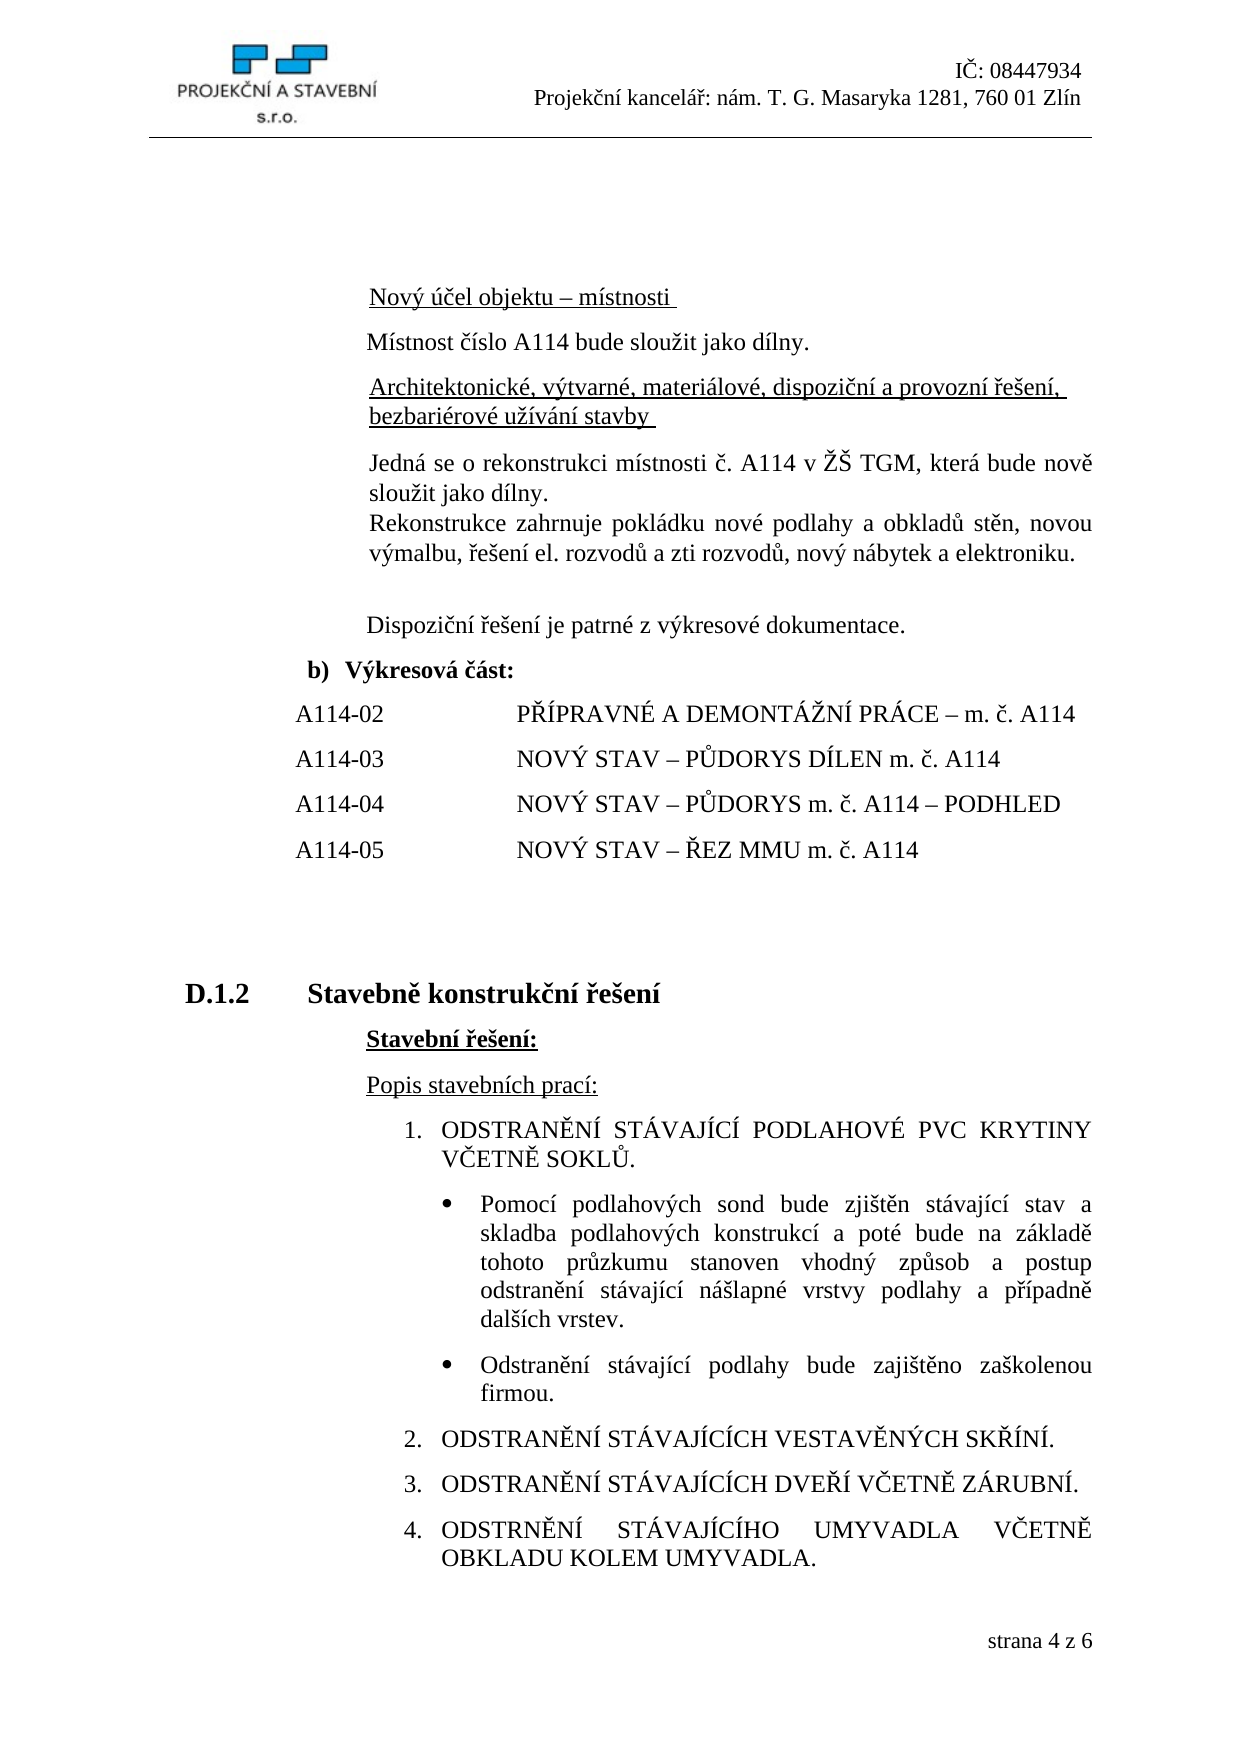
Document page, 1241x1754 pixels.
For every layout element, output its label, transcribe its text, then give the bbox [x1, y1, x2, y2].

text Stavebně konstrukční řešení [185, 976, 1093, 1009]
text Jedná se o rekonstrukci místnosti č. A114 v ŽŠ TGM, která bude nově sloužit jako dílny. [369, 447, 1093, 507]
list ODSTRANĚNÍ STÁVAJÍCÍCH VESTAVĚNÝCH SKŘÍNÍ. [404, 1424, 1093, 1453]
list Odstranění stávající podlahy bude zajištěno zaškolenou firmou. [443, 1350, 1093, 1407]
text Nový účel objektu – místnosti [369, 282, 1093, 310]
list ODSTRANĚNÍ STÁVAJÍCÍCH DVEŘÍ VČETNĚ ZÁRUBNÍ. [404, 1469, 1093, 1498]
picture [159, 30, 389, 135]
list ODSTRNĚNÍ STÁVAJÍCÍHO UMYVADLA VČETNĚ OBKLADU KOLEM UMYVADLA. [404, 1515, 1093, 1572]
list ODSTRANĚNÍ STÁVAJÍCÍ PODLAHOVÉ PVC KRYTINY VČETNĚ SOKLŮ. [404, 1115, 1093, 1173]
text Popis stavebních prací: [366, 1070, 1093, 1098]
text Dispoziční řešení je patrné z výkresové dokumentace. [366, 610, 1093, 638]
text A114-02 PŘÍPRAVNÉ A DEMONTÁŽNÍ PRÁCE – m. č. A114 [295, 699, 1093, 727]
text Výkresová část: [307, 655, 1093, 684]
text Rekonstrukce zahrnuje pokládku nové podlahy a obkladů stěn, novou výmalbu, řešení el. rozvodů a zti rozvodů, nový nábytek a elektroniku. [369, 507, 1093, 567]
text Architektonické, výtvarné, materiálové, dispoziční a provozní řešení, bezbariérové užívání stavby [369, 372, 1093, 430]
text A114-05 NOVÝ STAV – ŘEZ MMU m. č. A114 [295, 835, 1093, 864]
text A114-03 NOVÝ STAV – PŮDORYS DÍLEN m. č. A114 [295, 744, 1093, 773]
text A114-04 NOVÝ STAV – PŮDORYS m. č. A114 – PODHLED [295, 789, 1093, 818]
text Stavební řešení: [366, 1024, 1093, 1053]
list Pomocí podlahových sond bude zjištěn stávající stav a skladba podlahových konstrukcí a poté bude na základě tohoto průzkumu stanoven vhodný způsob a postup odstranění stávající nášlapné vrstvy podlahy a případně dalších vrstev. [443, 1189, 1093, 1333]
text Místnost číslo A114 bude sloužit jako dílny. [366, 327, 1093, 356]
